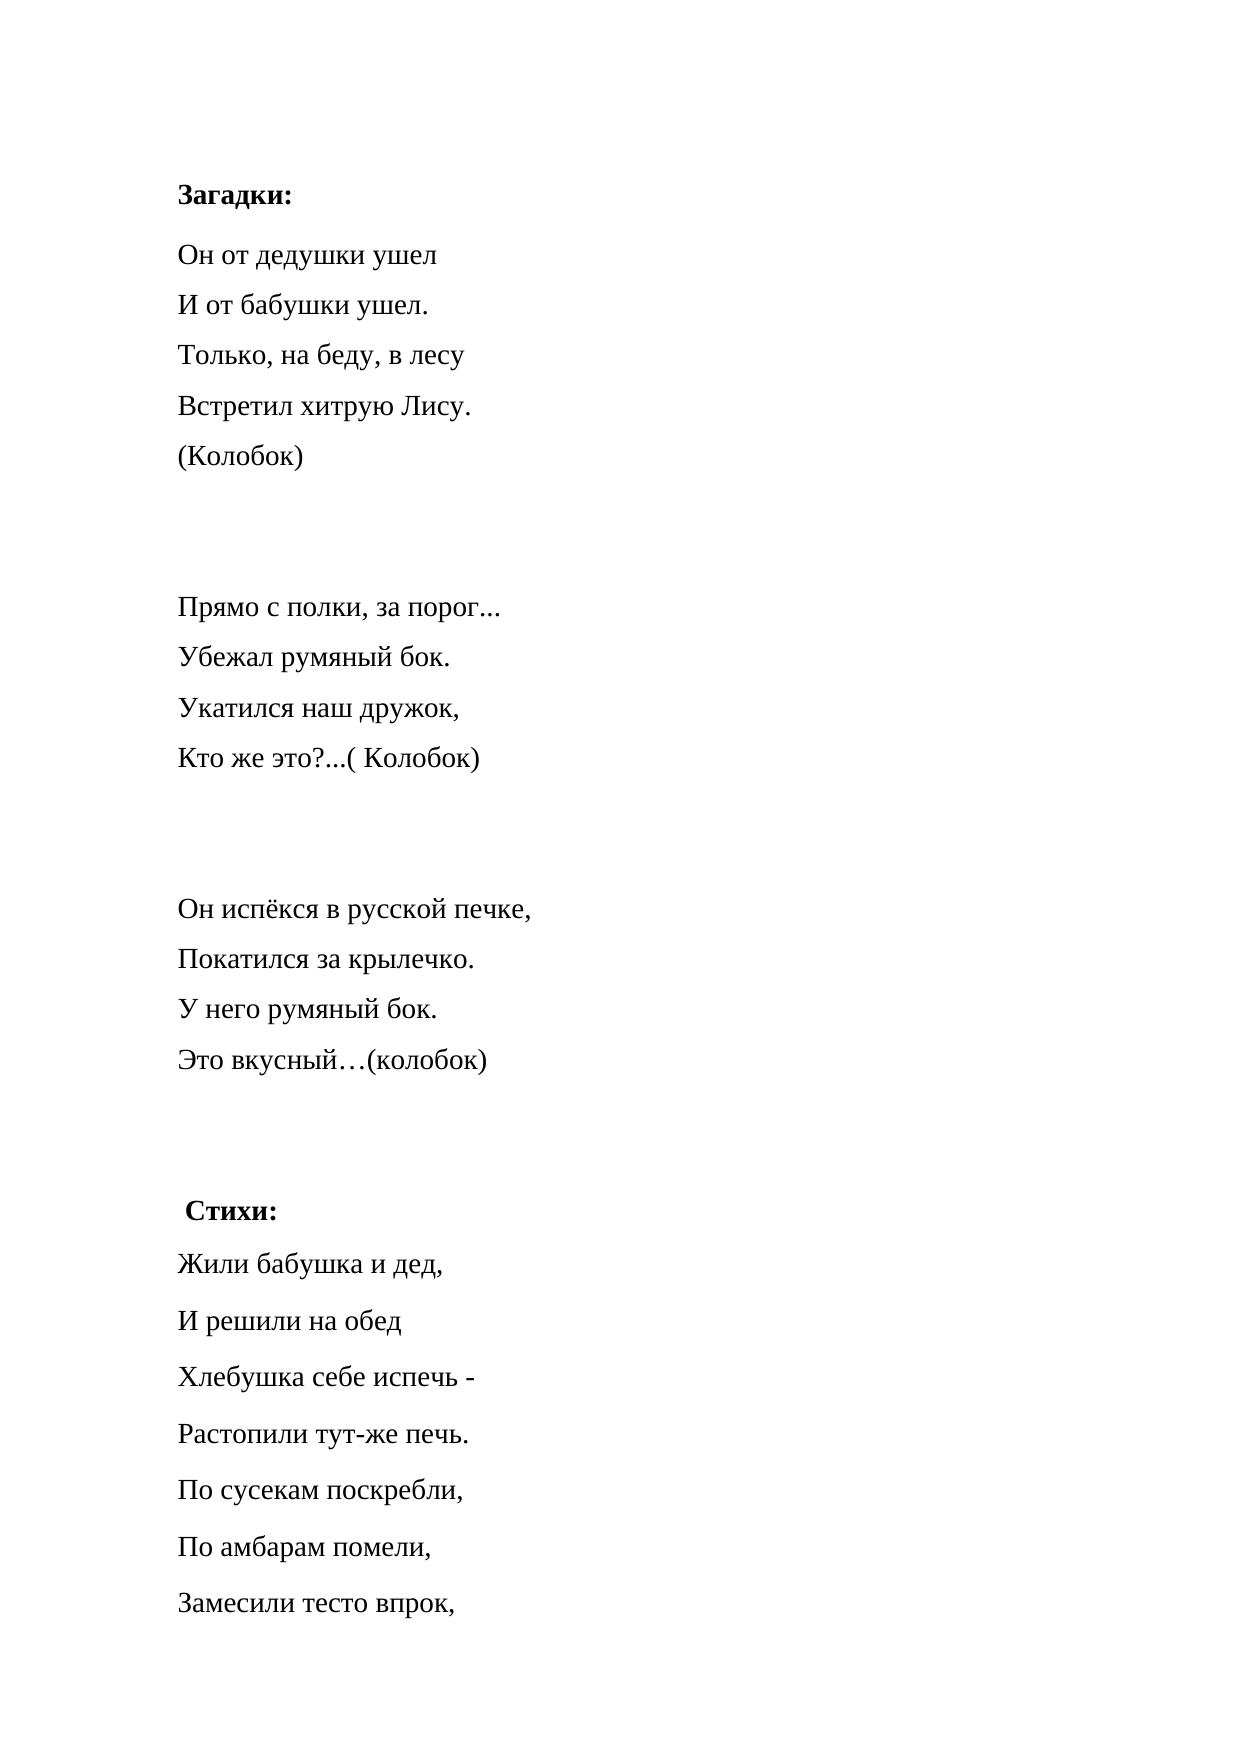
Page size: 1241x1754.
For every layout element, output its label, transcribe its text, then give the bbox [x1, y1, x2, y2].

text Кто же это?...( Колобок) [177, 740, 1152, 773]
text У него румяный бок. [177, 992, 1152, 1025]
text (Колобок) [177, 438, 1152, 472]
text И от бабушки ушел. [177, 287, 1152, 321]
text Загадки: [177, 177, 1152, 211]
text Убежал румяный бок. [177, 639, 1152, 673]
text По сусекам поскребли, [177, 1472, 1152, 1506]
text Хлебушка себе испечь - [177, 1359, 1152, 1393]
text Укатился наш дружок, [177, 690, 1152, 723]
text Он испёкся в русской печке, [177, 891, 1152, 924]
text Прямо с полки, за порог... [177, 589, 1152, 623]
text Он от дедушки ушел [177, 237, 1152, 270]
text Встретил хитрую Лису. [177, 388, 1152, 421]
text Покатился за крылечко. [177, 941, 1152, 975]
text Это вкусный…(колобок) [177, 1042, 1152, 1075]
text Только, на беду, в лесу [177, 337, 1152, 371]
text Замесили тесто впрок, [177, 1586, 1152, 1619]
text И решили на обед [177, 1303, 1152, 1336]
text Растопили тут-же печь. [177, 1416, 1152, 1449]
text По амбарам помели, [177, 1529, 1152, 1563]
text Стихи: [177, 1193, 1152, 1226]
text Жили бабушка и дед, [177, 1246, 1152, 1280]
